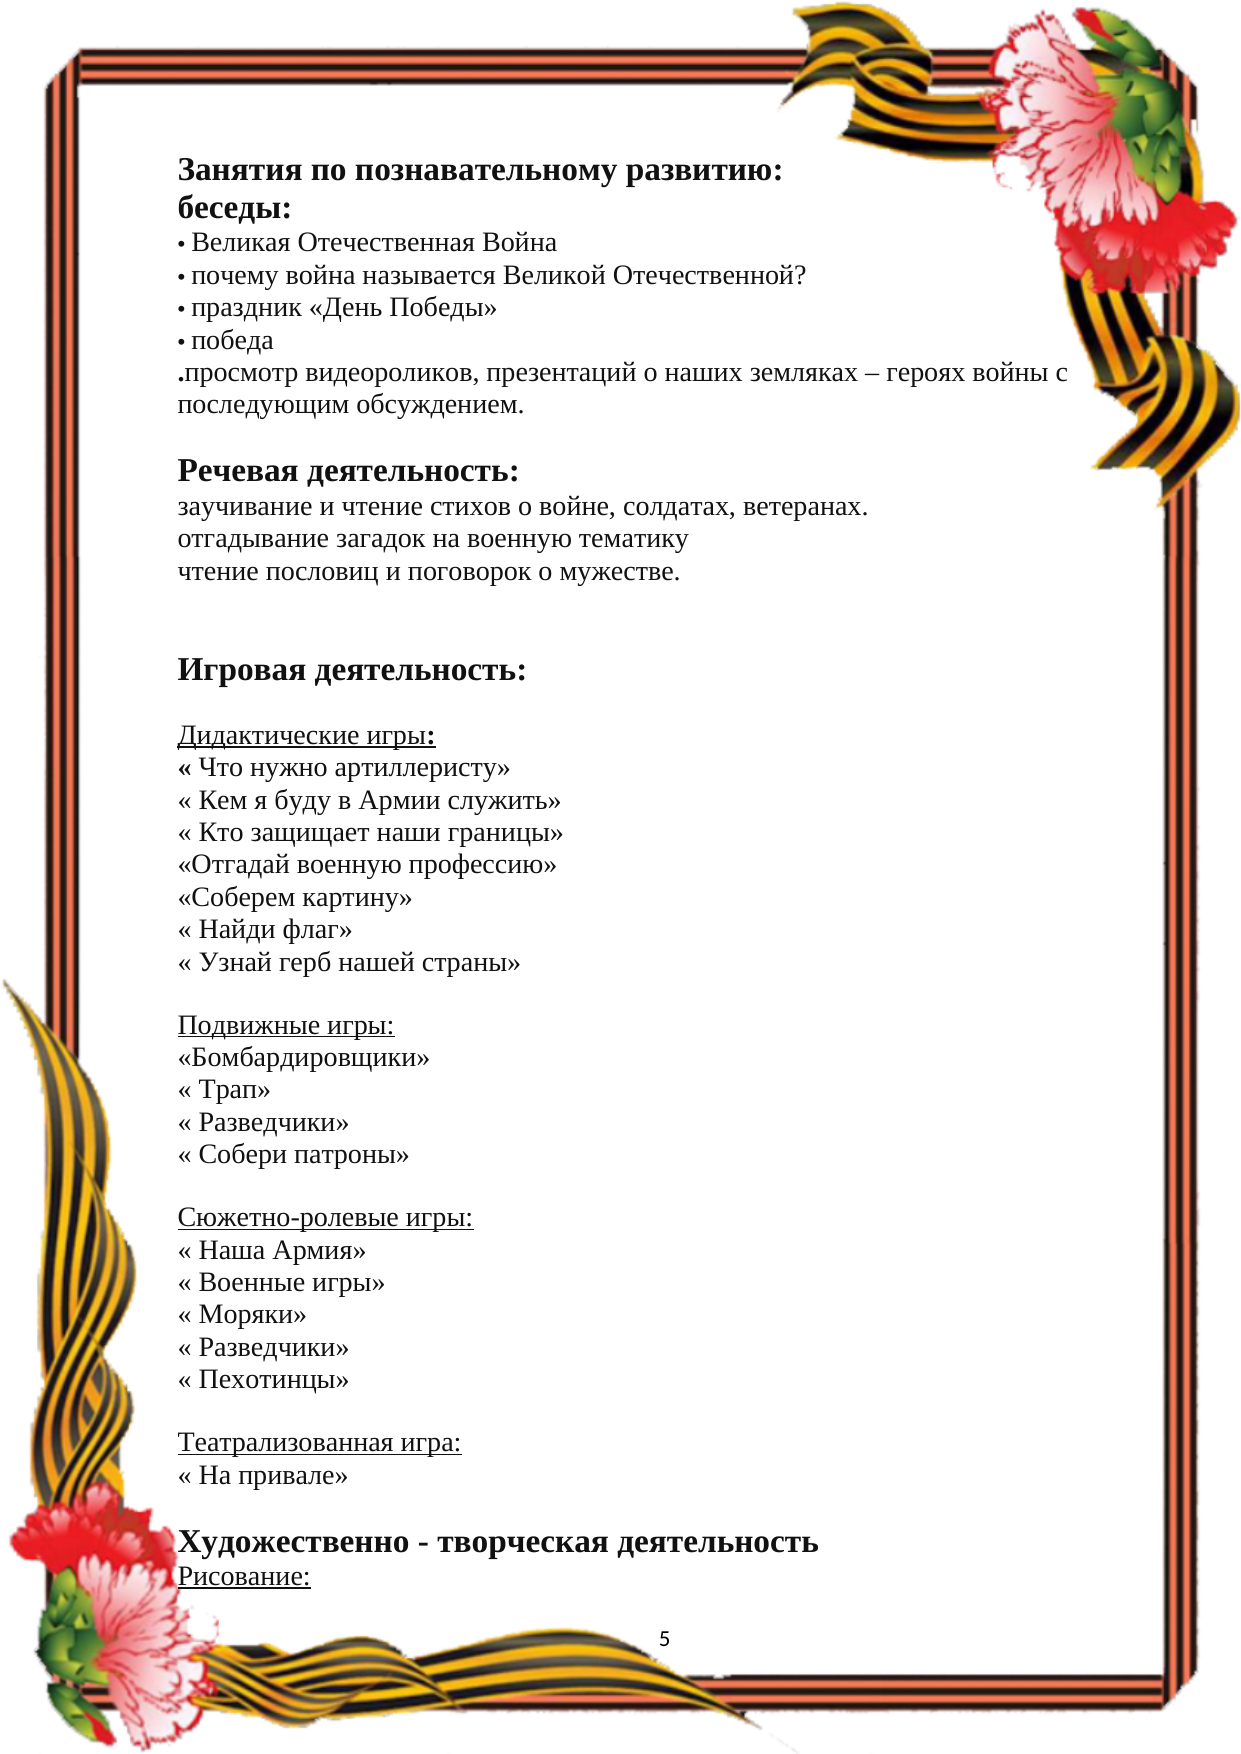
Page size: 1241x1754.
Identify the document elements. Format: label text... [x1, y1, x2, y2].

text Игровая деятельность: [177, 649, 1152, 687]
text Рисование: [177, 1559, 1152, 1592]
text « Кем я буду в Армии служить» [177, 783, 1152, 815]
text • почему война называется Великой Отечественной? [177, 258, 1152, 290]
text Театрализованная игра: [177, 1425, 1152, 1458]
text « Наша Армия» [177, 1233, 1152, 1265]
text Дидактические игры: [177, 718, 1152, 750]
text « Что нужно артиллеристу» [177, 750, 1152, 783]
text Речевая деятельность: [177, 451, 1152, 489]
text беседы: [177, 187, 1152, 226]
text « Разведчики» [177, 1105, 1152, 1137]
text « Военные игры» [177, 1265, 1152, 1298]
text « Пехотинцы» [177, 1362, 1152, 1395]
text « На привале» [177, 1458, 1152, 1490]
text Подвижные игры: [177, 1008, 1152, 1040]
text Художественно - творческая деятельность [177, 1521, 1152, 1559]
text • победа [177, 323, 1152, 355]
text « Узнай герб нашей страны» [177, 945, 1152, 977]
text «Соберем картину» [177, 880, 1152, 912]
text « Моряки» [177, 1298, 1152, 1330]
text • Великая Отечественная Война [177, 226, 1152, 258]
text • праздник «День Победы» [177, 290, 1152, 323]
text «Отгадай военную профессию» [177, 848, 1152, 880]
text « Трап» [177, 1073, 1152, 1105]
text Занятия по познавательному развитию: [177, 149, 1152, 187]
text Сюжетно-ролевые игры: [177, 1200, 1152, 1233]
text « Разведчики» [177, 1330, 1152, 1362]
text « Собери патроны» [177, 1137, 1152, 1170]
text .просмотр видеороликов, презентаций о наших земляках – героях войны с последующим обсуждением. [177, 355, 1152, 420]
text чтение пословиц и поговорок о мужестве. [177, 554, 1152, 586]
picture [1, 3, 1241, 1754]
text «Бомбардировщики» [177, 1040, 1152, 1073]
text « Найди флаг» [177, 912, 1152, 945]
text « Кто защищает наши границы» [177, 815, 1152, 848]
text заучивание и чтение стихов о войне, солдатах, ветеранах. [177, 489, 1152, 521]
text отгадывание загадок на военную тематику [177, 521, 1152, 554]
